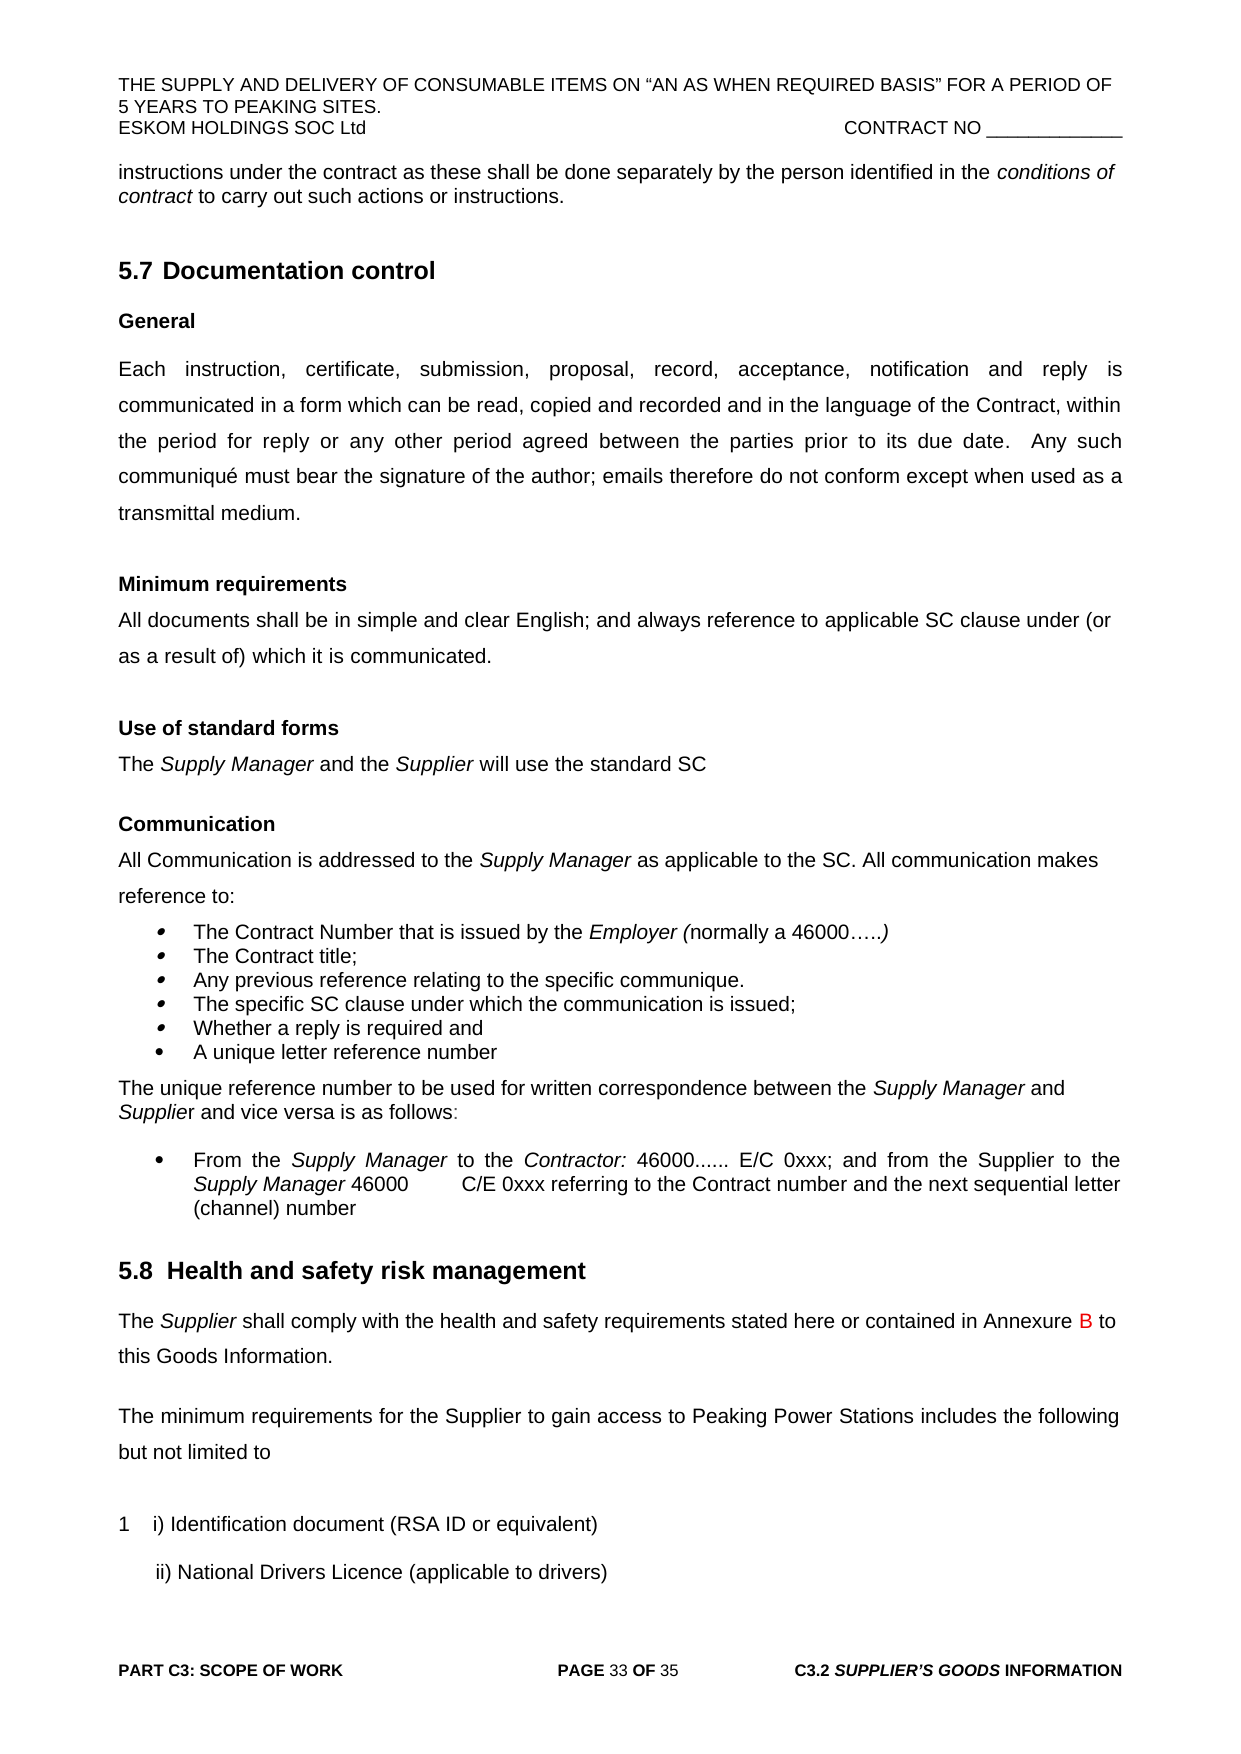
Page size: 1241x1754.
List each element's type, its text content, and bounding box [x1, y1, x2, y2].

list Any previous reference relating to the specific communique. [156, 968, 1122, 992]
text The Supplier shall comply with the health and safety requirements stated here or contained in Annexure B to this Goods Information. [118, 1308, 1122, 1368]
subtitle 5.8 Health and safety risk management [118, 1256, 1122, 1284]
text All documents shall be in simple and clear English; and always reference to applicable SC clause under (or as a result of) which it is communicated. [118, 608, 1122, 668]
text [118, 160, 1122, 208]
text General [118, 309, 1122, 333]
text The minimum requirements for the Supplier to gain access to Peaking Power Stations includes the following but not limited to [118, 1404, 1122, 1464]
list From the Supply Manager to the Contractor: 46000...... E/C 0xxx; and from the Supplier to the Supply Manager 46000 C/E 0xxx referring to the Contract number and the next sequential letter (channel) number [156, 1148, 1122, 1220]
list Whether a reply is required and [156, 1016, 1122, 1040]
text Use of standard forms [118, 716, 1122, 740]
list The Contract Number that is issued by the Employer (normally a 46000…..) [156, 919, 1122, 944]
list A unique letter reference number [156, 1040, 1122, 1064]
text Communication [118, 812, 1122, 836]
text ii) National Drivers Licence (applicable to drivers) [155, 1560, 1122, 1584]
text The unique reference number to be used for written correspondence between the Supply Manager and Supplier and vice versa is as follows: [118, 1076, 1122, 1124]
text Each instruction, certificate, submission, proposal, record, acceptance, notification and reply is communicated in a form which can be read, copied and recorded and in the language of the Contract, within the period for reply or any other period agreed between the parties prior to its due date. Any such communiqué must bear the signature of the author; emails therefore do not conform except when used as a transmittal medium. [118, 357, 1122, 524]
list The Contract title; [156, 944, 1122, 968]
list The specific SC clause under which the communication is issued; [156, 992, 1122, 1016]
text The Supply Manager and the Supplier will use the standard SC [118, 752, 1122, 776]
text All Communication is addressed to the Supply Manager as applicable to the SC. All communication makes reference to: [118, 848, 1122, 908]
text Minimum requirements [118, 572, 1122, 596]
text 1 i) Identification document (RSA ID or equivalent) [118, 1512, 1122, 1536]
subtitle Documentation control [118, 256, 1122, 285]
